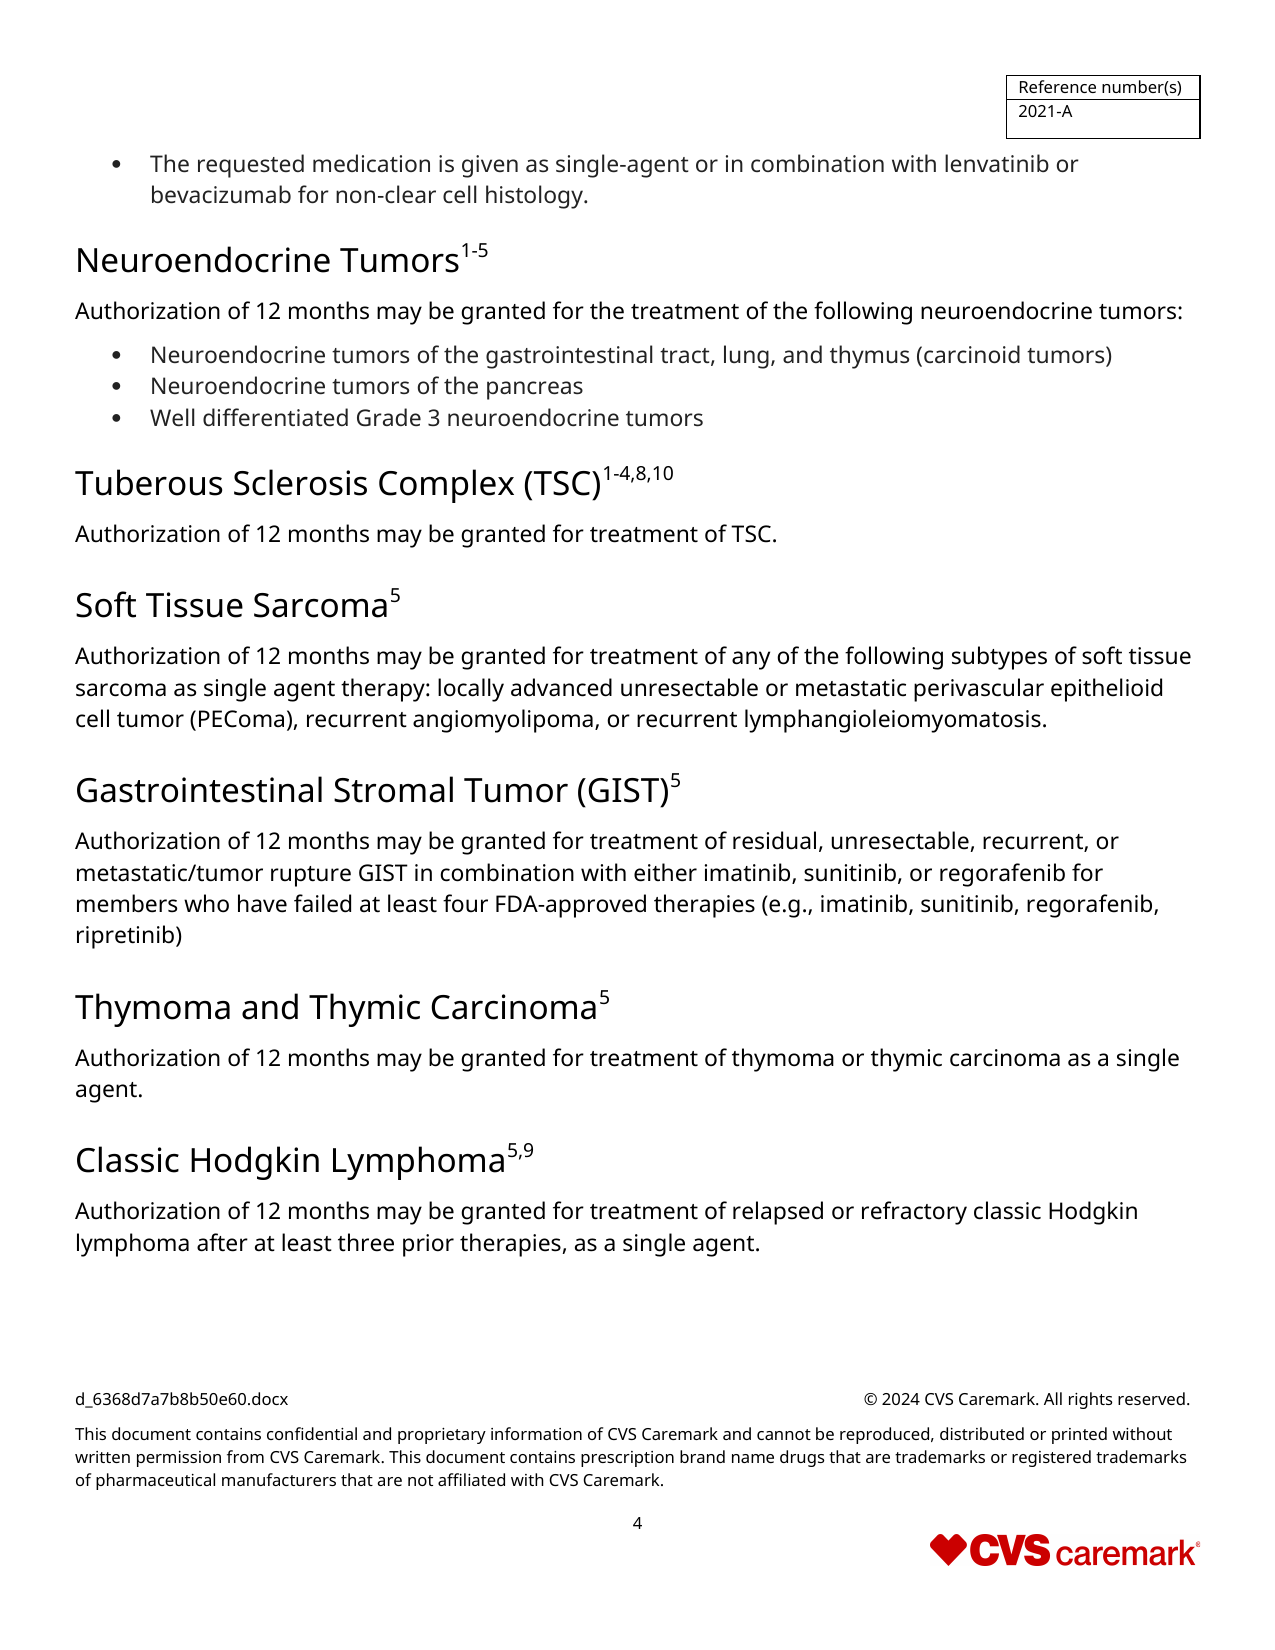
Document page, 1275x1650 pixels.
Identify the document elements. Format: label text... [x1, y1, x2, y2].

text Authorization of 12 months may be granted for treatment of any of the following subtypes of soft tissue sarcoma as single agent therapy: locally advanced unresectable or metastatic perivascular epithelioid cell tumor (PEComa), recurrent angiomyolipoma, or recurrent lymphangioleiomyomatosis. [75, 640, 1200, 734]
subtitle Tuberous Sclerosis Complex (TSC)1-4,8,10 [75, 460, 1200, 505]
list The requested medication is given as single-agent or in combination with lenvatinib or bevacizumab for non-clear cell histology. [112, 148, 1161, 210]
subtitle Gastrointestinal Stromal Tumor (GIST)5 [75, 767, 1200, 813]
text Authorization of 12 months may be granted for treatment of thymoma or thymic carcinoma as a single agent. [75, 1041, 1200, 1104]
subtitle Thymoma and Thymic Carcinoma5 [75, 983, 1200, 1029]
subtitle Soft Tissue Sarcoma5 [75, 582, 1200, 628]
list Neuroendocrine tumors of the pancreas [112, 370, 1161, 401]
text Authorization of 12 months may be granted for treatment of TSC. [75, 518, 1200, 549]
text Authorization of 12 months may be granted for treatment of residual, unresectable, recurrent, or metastatic/tumor rupture GIST in combination with either imatinib, sunitinib, or regorafenib for members who have failed at least four FDA-approved therapies (e.g., imatinib, sunitinib, regorafenib, ripretinib) [75, 825, 1200, 950]
text Authorization of 12 months may be granted for the treatment of the following neuroendocrine tumors: [75, 295, 1200, 326]
subtitle Neuroendocrine Tumors1-5 [75, 237, 1200, 283]
picture [930, 1534, 1200, 1566]
list Neuroendocrine tumors of the gastrointestinal tract, lung, and thymus (carcinoid tumors) [112, 339, 1161, 370]
list Well differentiated Grade 3 neuroendocrine tumors [112, 401, 1161, 433]
subtitle Classic Hodgkin Lymphoma5,9 [75, 1137, 1200, 1183]
text Authorization of 12 months may be granted for treatment of relapsed or refractory classic Hodgkin lymphoma after at least three prior therapies, as a single agent. [75, 1195, 1200, 1258]
